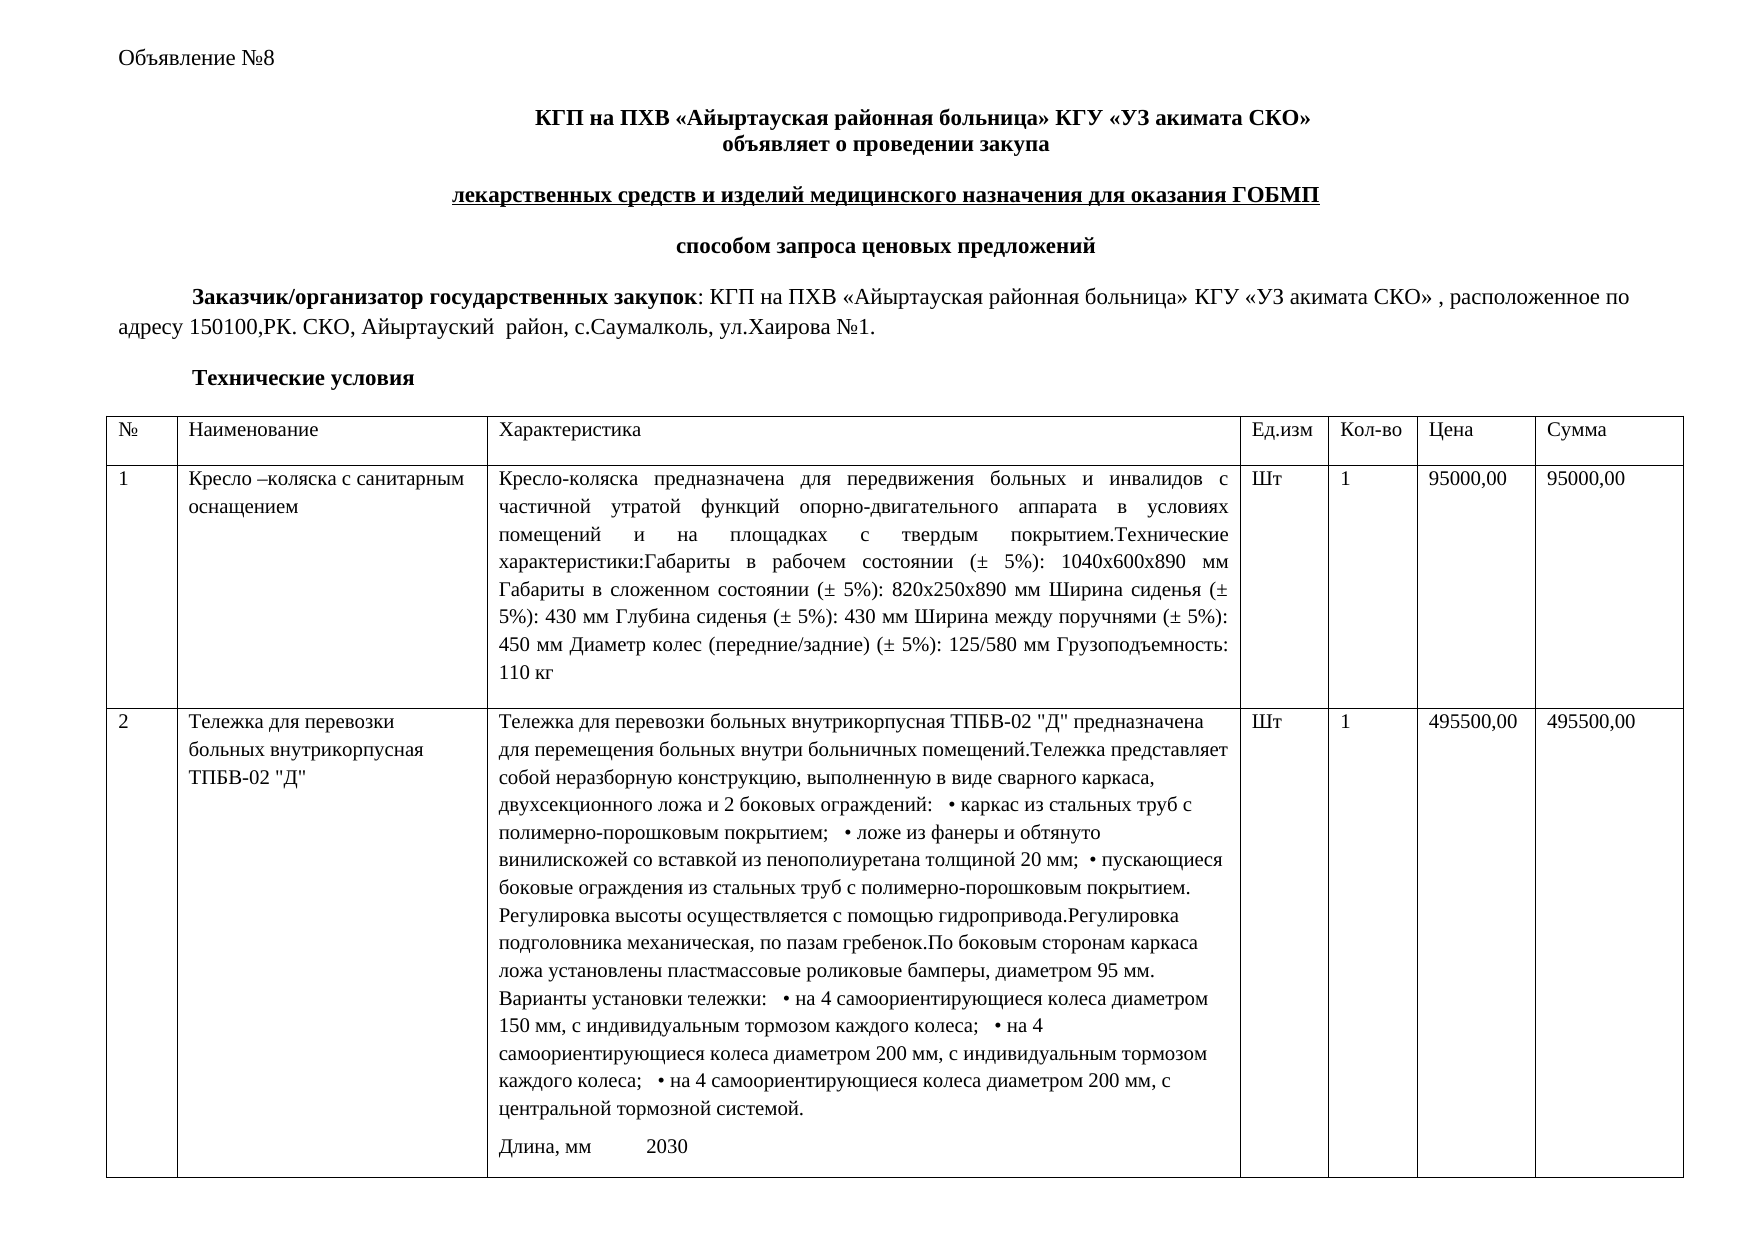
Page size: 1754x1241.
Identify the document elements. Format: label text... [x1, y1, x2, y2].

table_header Наименование [178, 417, 487, 465]
table_cell 1 [1329, 709, 1417, 1177]
table_cell 95000,00 [1536, 466, 1683, 708]
table_header Ед.изм [1241, 417, 1328, 465]
table_header Кол-во [1329, 417, 1417, 465]
text КГП на ПХВ «Айыртауская районная больница» КГУ «УЗ акимата СКО» [118, 104, 1654, 130]
table_cell 1 [107, 466, 177, 708]
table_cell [488, 709, 1240, 1177]
table_cell 1 [1329, 466, 1417, 708]
table_cell Шт [1241, 709, 1328, 1177]
table_cell 495500,00 [1418, 709, 1535, 1177]
table_cell Шт [1241, 466, 1328, 708]
text Объявление №8 [118, 44, 1654, 71]
table_cell Кресло –коляска с санитарным оснащением [178, 466, 487, 708]
text лекарственных средств и изделий медицинского назначения для оказания ГОБМП [118, 181, 1654, 207]
table_cell 2 [107, 709, 177, 1177]
table_header Сумма [1536, 417, 1683, 465]
table_cell 495500,00 [1536, 709, 1683, 1177]
text способом запроса ценовых предложений [118, 232, 1654, 258]
table_header № [107, 417, 177, 465]
table_cell Кресло-коляска предназначена для передвижения больных и инвалидов с частичной утратой функций опорно-двигательного аппарата в условиях помещений и на площадках с твердым покрытием.Технические характеристики:Габариты в рабочем состоянии (± 5%): 1040х600х890 мм Габариты в сложенном состоянии (± 5%): 820х250х890 мм Ширина сиденья (± 5%): 430 мм Глубина сиденья (± 5%): 430 мм Ширина между поручнями (± 5%): 450 мм Диаметр колес (передние/задние) (± 5%): 125/580 мм Грузоподъемность: 110 кг [488, 466, 1240, 708]
text Технические условия [118, 364, 1654, 391]
table_header Характеристика [488, 417, 1240, 465]
table_header Цена [1418, 417, 1535, 465]
table_cell 95000,00 [1418, 466, 1535, 708]
text объявляет о проведении закупа [118, 130, 1654, 156]
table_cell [178, 709, 487, 1177]
text Заказчик/организатор государственных закупок: КГП на ПХВ «Айыртауская районная больница» КГУ «УЗ акимата СКО» , расположенное по адресу 150100,РК. СКО, Айыртауский район, с.Саумалколь, ул.Хаирова №1. [118, 283, 1654, 340]
